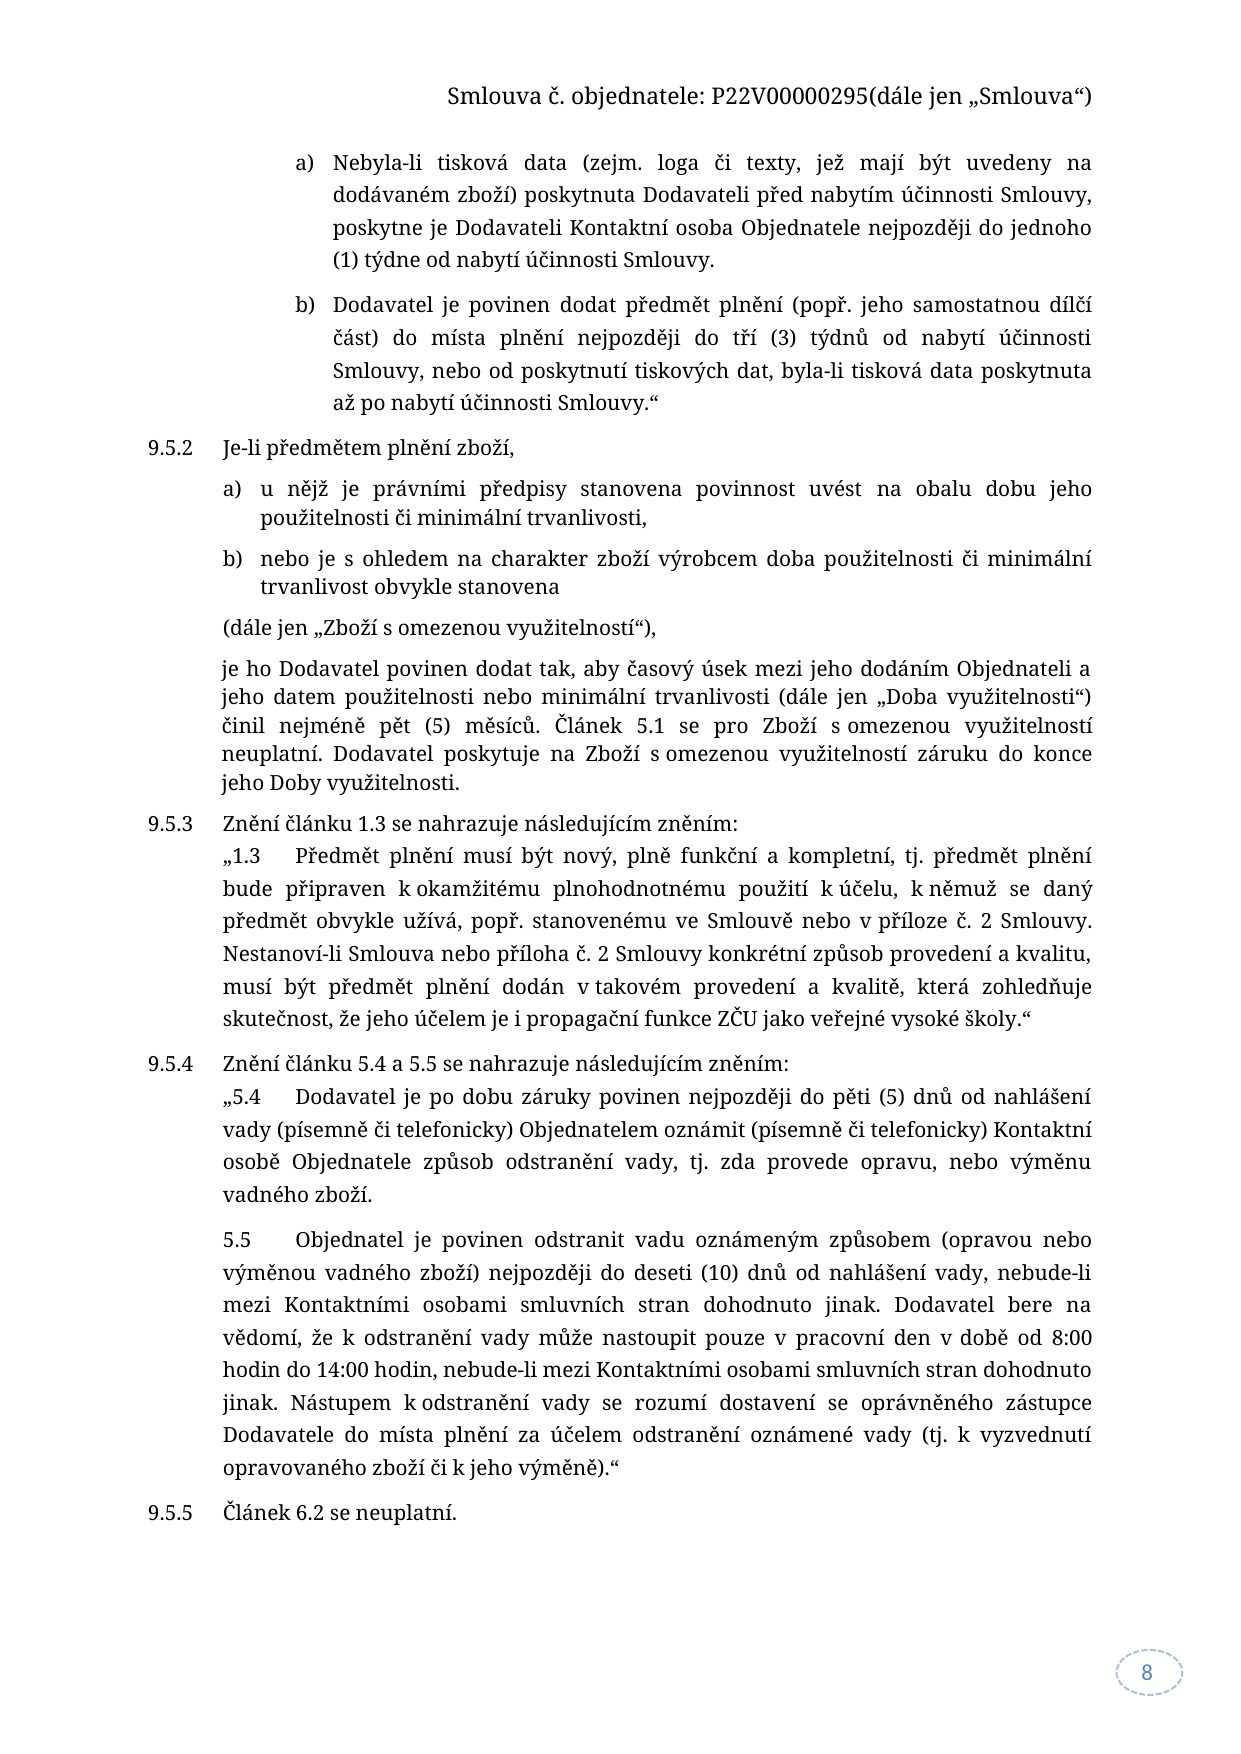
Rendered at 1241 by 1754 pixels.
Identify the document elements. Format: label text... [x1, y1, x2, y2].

text je ho Dodavatel povinen dodat tak, aby časový úsek mezi jeho dodáním Objednateli a jeho datem použitelnosti nebo minimální trvanlivosti (dále jen „Doba využitelnosti“) činil nejméně pět (5) měsíců. Článek 5.1 se pro Zboží s omezenou využitelností neuplatní. Dodavatel poskytuje na Zboží s omezenou využitelností záruku do konce jeho Doby využitelnosti. [221, 654, 1093, 796]
list Je-li předmětem plnění zboží, [148, 433, 1093, 462]
list Znění článku 5.4 a 5.5 se nahrazuje následujícím zněním: [148, 1049, 1093, 1078]
list „5.4 Dodavatel je po dobu záruky povinen nejpozději do pěti (5) dnů od nahlášení vady (písemně či telefonicky) Objednatelem oznámit (písemně či telefonicky) Kontaktní osobě Objednatele způsob odstranění vady, tj. zda provede opravu, nebo výměnu vadného zboží. [223, 1082, 1093, 1208]
list „1.3 Předmět plnění musí být nový, plně funkční a kompletní, tj. předmět plnění bude připraven k okamžitému plnohodnotnému použití k účelu, k němuž se daný předmět obvykle užívá, popř. stanovenému ve Smlouvě nebo v příloze č. 2 Smlouvy. Nestanoví-li Smlouva nebo příloha č. 2 Smlouvy konkrétní způsob provedení a kvalitu, musí být předmět plnění dodán v takovém provedení a kvalitě, která zohledňuje skutečnost, že jeho účelem je i propagační funkce ZČU jako veřejné vysoké školy.“ [223, 841, 1093, 1033]
list nebo je s ohledem na charakter zboží výrobcem doba použitelnosti či minimální trvanlivost obvykle stanovena [223, 544, 1093, 601]
list Znění článku 1.3 se nahrazuje následujícím zněním: [148, 809, 1093, 837]
list Článek 6.2 se neuplatní. [148, 1498, 1093, 1527]
text (dále jen „Zboží s omezenou využitelností“), [223, 613, 1093, 642]
list Dodavatel je povinen dodat předmět plnění (popř. jeho samostatnou dílčí část) do místa plnění nejpozději do tří (3) týdnů od nabytí účinnosti Smlouvy, nebo od poskytnutí tiskových dat, byla-li tisková data poskytnuta až po nabytí účinnosti Smlouvy.“ [295, 291, 1093, 417]
list u nějž je právními předpisy stanovena povinnost uvést na obalu dobu jeho použitelnosti či minimální trvanlivosti, [223, 474, 1093, 531]
list 5.5 Objednatel je povinen odstranit vadu oznámeným způsobem (opravou nebo výměnou vadného zboží) nejpozději do deseti (10) dnů od nahlášení vady, nebude-li mezi Kontaktními osobami smluvních stran dohodnuto jinak. Dodavatel bere na vědomí, že k odstranění vady může nastoupit pouze v pracovní den v době od 8:00 hodin do 14:00 hodin, nebude-li mezi Kontaktními osobami smluvních stran dohodnuto jinak. Nástupem k odstranění vady se rozumí dostavení se oprávněného zástupce Dodavatele do místa plnění za účelem odstranění oznámené vady (tj. k vyzvednutí opravovaného zboží či k jeho výměně).“ [223, 1225, 1093, 1482]
list Nebyla-li tisková data (zejm. loga či texty, jež mají být uvedeny na dodávaném zboží) poskytnuta Dodavateli před nabytím účinnosti Smlouvy, poskytne je Dodavateli Kontaktní osoba Objednatele nejpozději do jednoho (1) týdne od nabytí účinnosti Smlouvy. [295, 148, 1093, 274]
